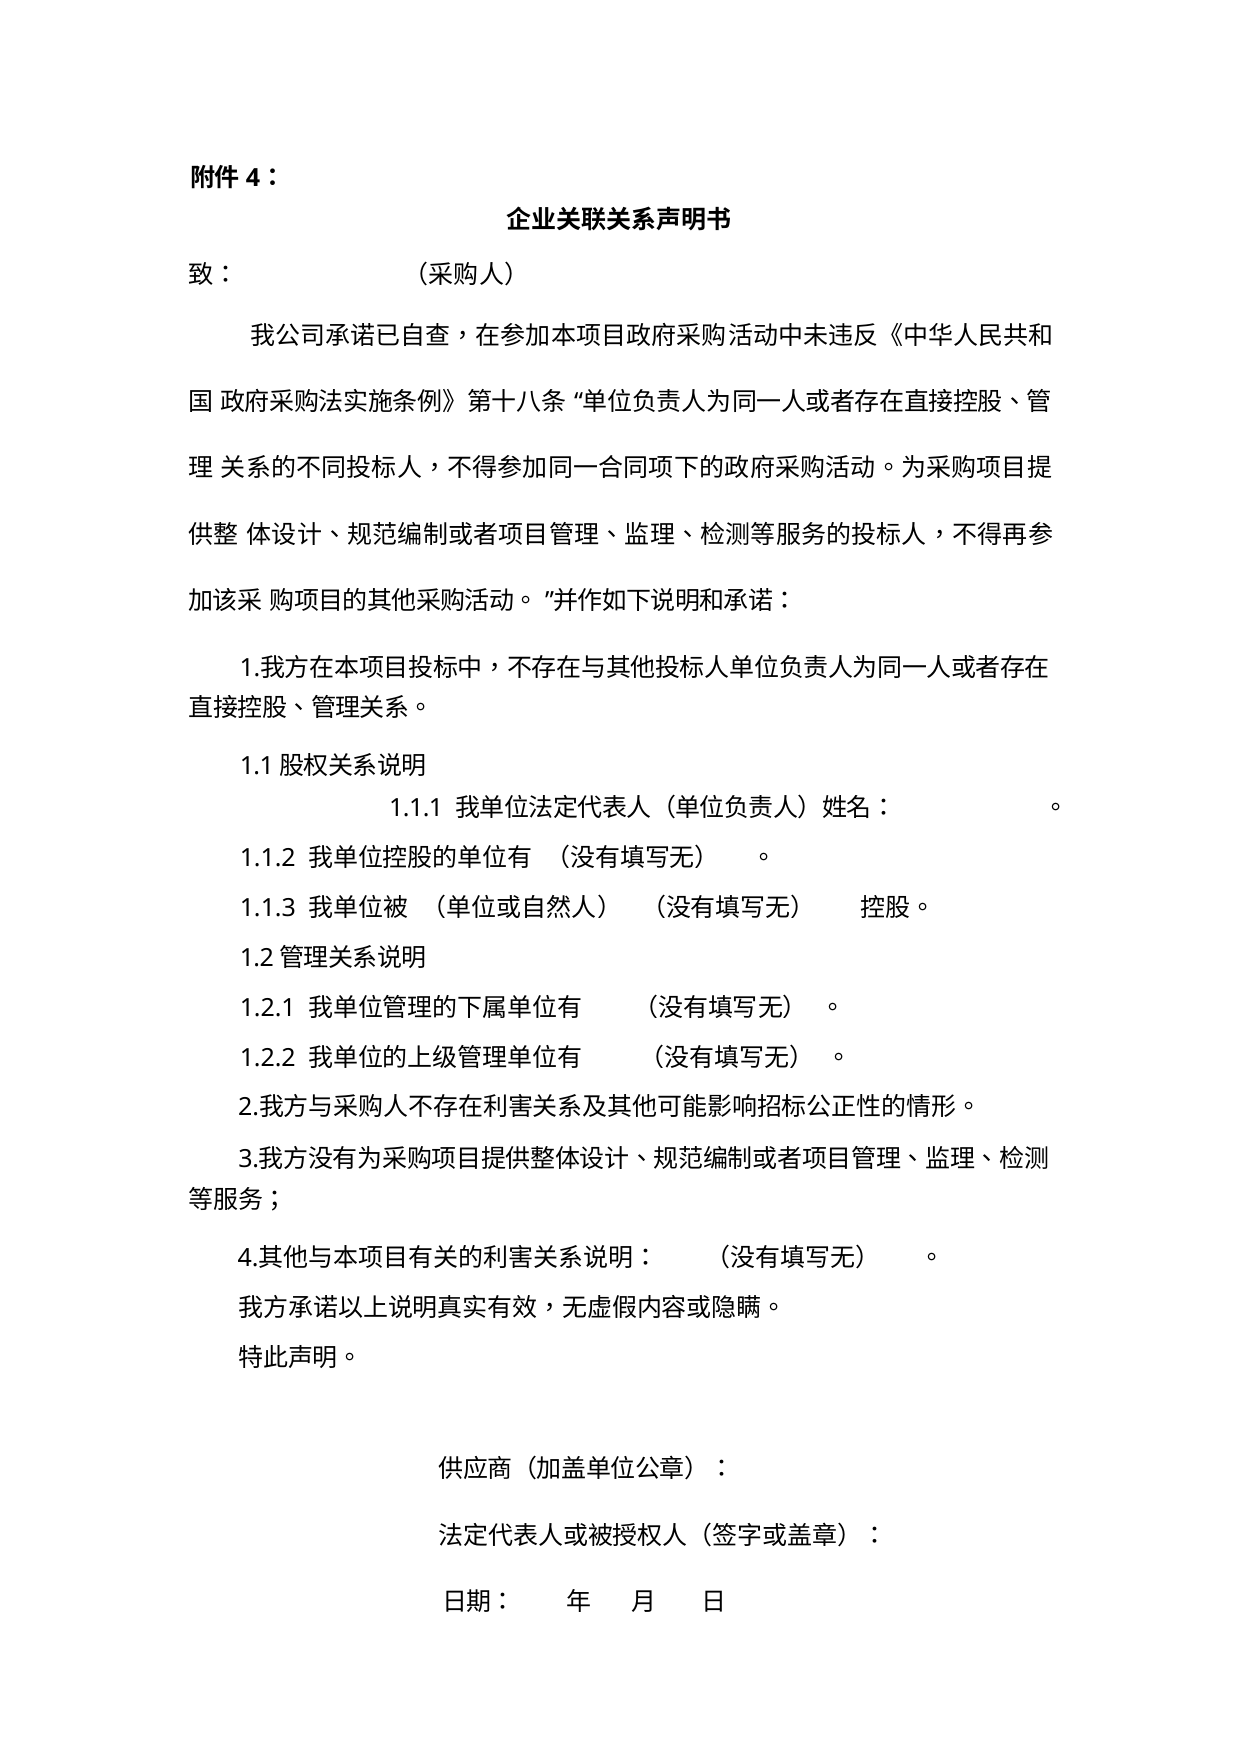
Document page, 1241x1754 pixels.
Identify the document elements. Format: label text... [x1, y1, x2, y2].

text 1.2 管理关系说明 [239, 942, 1069, 972]
text 供应商（加盖单位公章）： [438, 1453, 1069, 1484]
text 日期： 年 月 日 [443, 1586, 1069, 1617]
text 4.其他与本项目有关的利害关系说明： （没有填写无） 。 [237, 1242, 1069, 1273]
text 1.2.1 我单位管理的下属单位有 （没有填写无） 。 [239, 991, 1069, 1022]
text 企业关联关系声明书 [506, 204, 1069, 235]
text 我公司承诺已自查，在参加本项目政府采购活动中未违反《中华人民共和国 政府采购法实施条例》第十八条 “单位负责人为同一人或者存在直接控股、管理 关系的不同投标人，不得参加同一合同项下的政府采购活动。为采购项目提供整 体设计、规范编制或者项目管理、监理、检测等服务的投标人，不得再参加该采 购项目的其他采购活动。 ”并作如下说明和承诺： [188, 317, 1053, 617]
text 附件 4： [190, 162, 1069, 193]
text 3.我方没有为采购项目提供整体设计、规范编制或者项目管理、监理、检测 等服务； [188, 1141, 1053, 1216]
text 1.2.2 我单位的上级管理单位有 （没有填写无） 。 [239, 1041, 1069, 1072]
text 致： （采购人） [188, 259, 1069, 290]
text 法定代表人或被授权人（签字或盖章）： [438, 1519, 1069, 1550]
text 1.1.1 我单位法定代表人（单位负责人）姓名： 。 [186, 792, 1069, 823]
text 1.1 股权关系说明 [239, 750, 1069, 781]
text 2.我方与采购人不存在利害关系及其他可能影响招标公正性的情形。 [238, 1091, 1069, 1122]
text 我方承诺以上说明真实有效，无虚假内容或隐瞒。 [238, 1292, 1069, 1323]
text 1.我方在本项目投标中，不存在与其他投标人单位负责人为同一人或者存在 直接控股、管理关系。 [188, 649, 1053, 724]
text 1.1.3 我单位被 （单位或自然人） （没有填写无） 控股。 [239, 891, 1069, 922]
text 特此声明。 [238, 1342, 1069, 1373]
text 1.1.2 我单位控股的单位有 （没有填写无） 。 [239, 842, 1069, 873]
